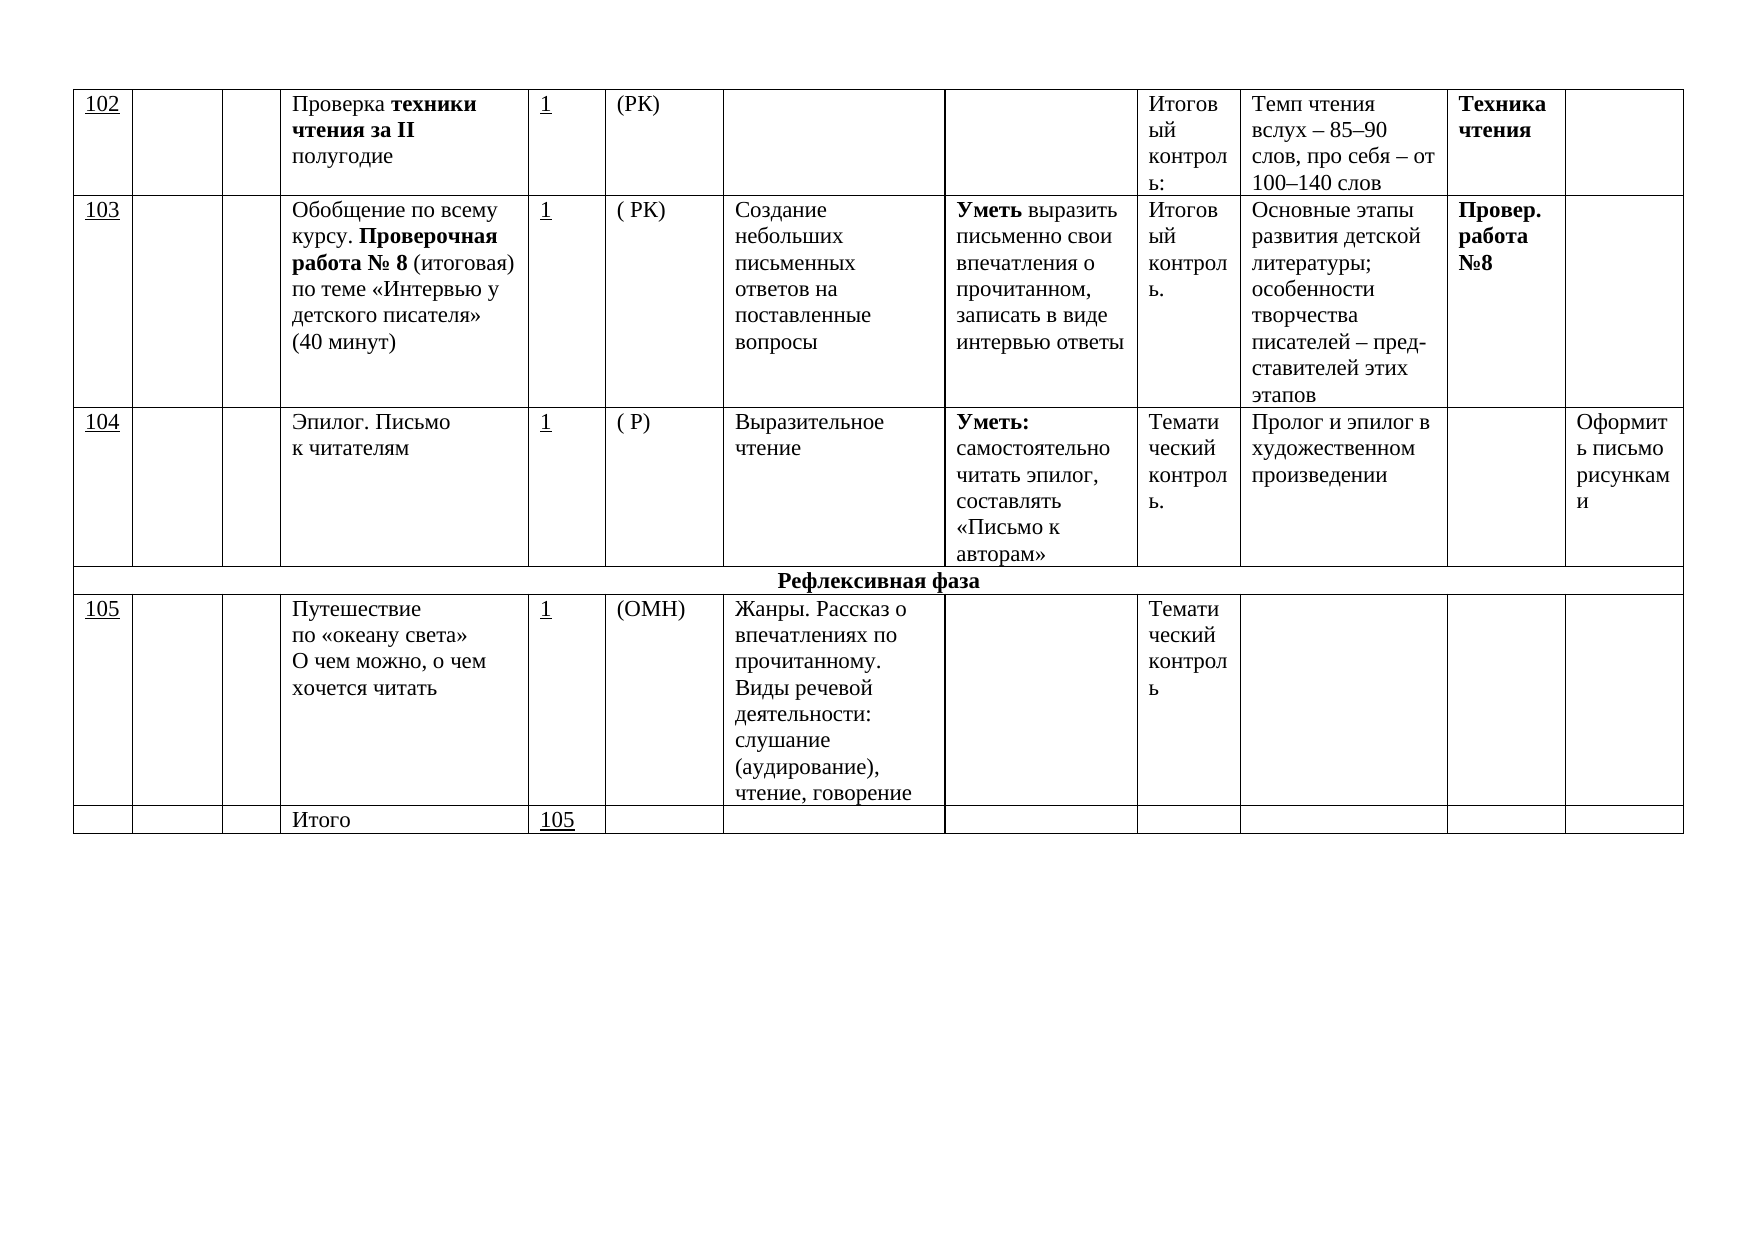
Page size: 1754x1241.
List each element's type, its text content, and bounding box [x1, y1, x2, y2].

table_cell Создание небольших письменных ответов на поставленные вопросы [724, 196, 944, 407]
table_cell [606, 806, 723, 833]
table_cell 1 [529, 196, 605, 407]
table_cell [1448, 408, 1565, 566]
table_cell 1 [529, 595, 605, 805]
table_cell 103 [74, 196, 132, 407]
table_cell [1566, 806, 1683, 833]
table_cell Итого [281, 806, 528, 833]
table_cell 1 [529, 408, 605, 566]
table_cell Оформить письмо рисунками [1566, 408, 1683, 566]
table_cell ( Р) [606, 408, 723, 566]
table_cell [223, 90, 280, 195]
table_cell Итоговый контроль: [1138, 90, 1240, 195]
table_cell Уметь: самостоятельно читать эпилог, составлять «Письмо к авторам» [946, 408, 1137, 566]
table_cell [946, 806, 1137, 833]
table_cell Выразительное чтение [724, 408, 944, 566]
table_cell [133, 595, 222, 805]
table_cell [1566, 196, 1683, 407]
table_cell [133, 806, 222, 833]
table_cell 102 [74, 90, 132, 195]
table_cell Жанры. Рассказ о впечатлениях по прочитанному. Виды речевой деятельности: слушание (аудирование), чтение, говорение [724, 595, 944, 805]
table_cell 105 [74, 595, 132, 805]
table_cell 1 [529, 90, 605, 195]
table_cell Техника чтения [1448, 90, 1565, 195]
table_cell [724, 90, 944, 195]
table_cell [74, 806, 132, 833]
table_cell Обобщение по всему курсу. Проверочная работа № 8 (итоговая) по теме «Интервью у детского писателя» (40 минут) [281, 196, 528, 407]
table_cell [724, 806, 944, 833]
table_cell [223, 196, 280, 407]
table_cell [946, 90, 1137, 195]
table_cell [133, 90, 222, 195]
table_cell Тематический контроль [1138, 595, 1240, 805]
table_cell Путешествие по «океану света» О чем можно, о чем хочется читать [281, 595, 528, 805]
table_cell 104 [74, 408, 132, 566]
table_cell (РК) [606, 90, 723, 195]
table_cell Эпилог. Письмо к читателям [281, 408, 528, 566]
table_cell 105 [529, 806, 605, 833]
table_cell [133, 196, 222, 407]
table_cell Пролог и эпилог в художественном произведении [1241, 408, 1447, 566]
table_cell [946, 595, 1137, 805]
table_cell Рефлексивная фаза [74, 567, 1683, 593]
table_cell ( РК) [606, 196, 723, 407]
table_cell [1138, 806, 1240, 833]
table_cell Итоговый контроль. [1138, 196, 1240, 407]
table_cell [133, 408, 222, 566]
table_cell Провер. работа №8 [1448, 196, 1565, 407]
table_cell Проверка техники чтения за II полугодие [281, 90, 528, 195]
table_cell [1448, 595, 1565, 805]
table_cell Тематический контроль. [1138, 408, 1240, 566]
table_cell Основные этапы развития детской литературы; особенности творчества писателей – пред-ставителей этих этапов [1241, 196, 1447, 407]
table_cell (ОМН) [606, 595, 723, 805]
table_cell [1241, 595, 1447, 805]
table_cell [1566, 595, 1683, 805]
table_cell [1448, 806, 1565, 833]
table_cell [223, 595, 280, 805]
table_cell [223, 408, 280, 566]
table_cell Темп чтения вслух – 85–90 слов, про себя – от 100–140 слов [1241, 90, 1447, 195]
table_cell [223, 806, 280, 833]
table_cell [1566, 90, 1683, 195]
table_cell Уметь выразить письменно свои впечатления о прочитанном, записать в виде интервью ответы [946, 196, 1137, 407]
table_cell [1241, 806, 1447, 833]
